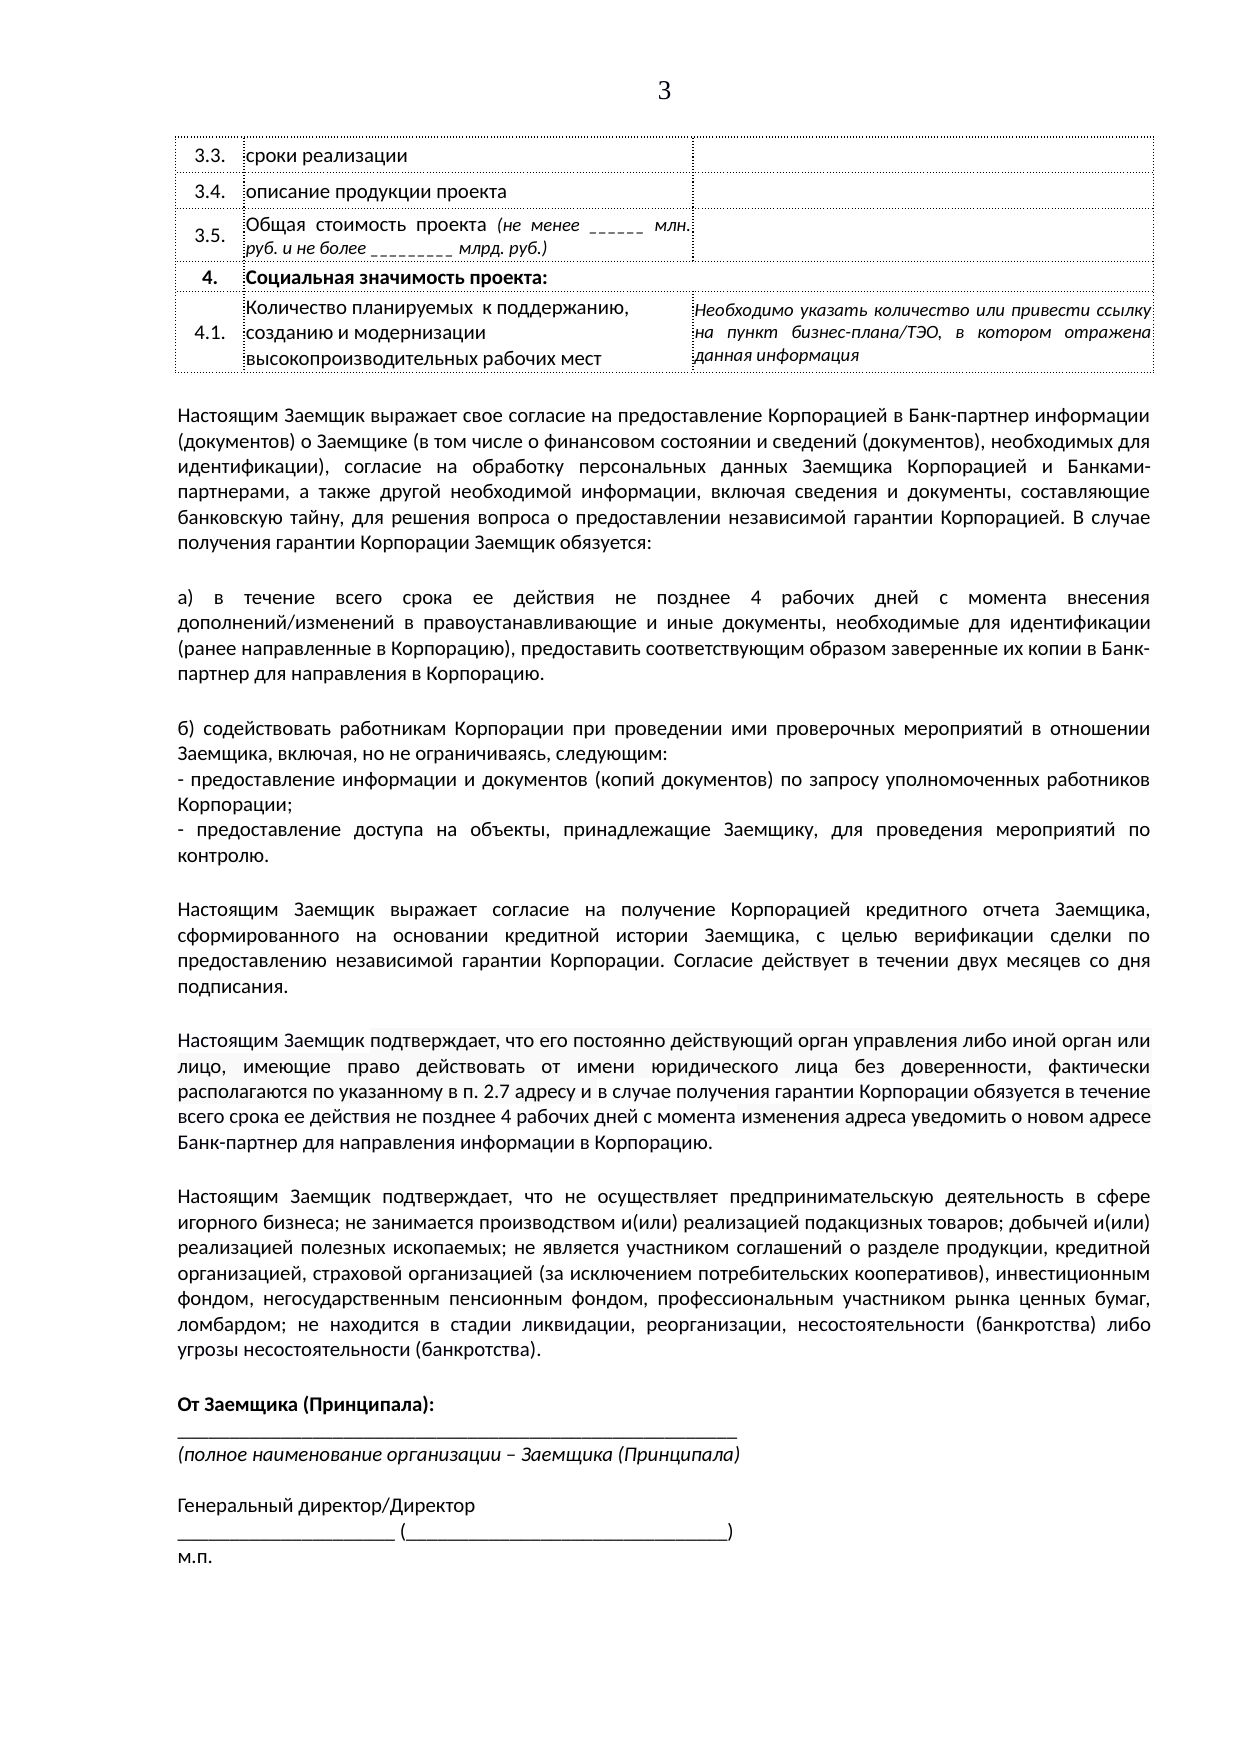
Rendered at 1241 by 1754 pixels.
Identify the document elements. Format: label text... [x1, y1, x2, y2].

table_cell 4.1. [176, 291, 244, 372]
text _____________________ (_______________________________) [177, 1518, 1152, 1543]
text Генеральный директор/Директор [177, 1492, 1152, 1518]
table_cell 4. [176, 261, 244, 291]
text - предоставление информации и документов (копий документов) по запросу уполномоченных работников Корпорации; [177, 766, 1152, 817]
table_cell Количество планируемых к поддержанию, созданию и модернизации высокопроизводительных рабочих мест [244, 291, 693, 372]
text (полное наименование организации – Заемщика (Принципала) [177, 1442, 1152, 1467]
table_cell сроки реализации [244, 136, 693, 172]
table_cell Необходимо указать количество или привести ссылку на пункт бизнес-плана/ТЭО, в котором отражена данная информация [693, 291, 1153, 372]
table_cell описание продукции проекта [244, 172, 693, 208]
table_cell Общая стоимость проекта (не менее ______ млн. руб. и не более _________ млрд. руб.) [244, 208, 693, 261]
table_cell 3.5. [176, 208, 244, 261]
text Настоящим Заемщик выражает согласие на получение Корпорацией кредитного отчета Заемщика, сформированного на основании кредитной истории Заемщика, с целью верификации сделки по предоставлению независимой гарантии Корпорации. Согласие действует в течении двух месяцев со дня подписания. [177, 897, 1152, 998]
text а) в течение всего срока ее действия не позднее 4 рабочих дней с момента внесения дополнений/изменений в правоустанавливающие и иные документы, необходимые для идентификации (ранее направленные в Корпорацию), предоставить соответствующим образом заверенные их копии в Банк-партнер для направления в Корпорацию. [177, 584, 1152, 686]
text Настоящим Заемщик выражает свое согласие на предоставление Корпорацией в Банк-партнер информации (документов) о Заемщике (в том числе о финансовом состоянии и сведений (документов), необходимых для идентификации), согласие на обработку персональных данных Заемщика Корпорацией и Банками-партнерами, а также другой необходимой информации, включая сведения и документы, составляющие банковскую тайну, для решения вопроса о предоставлении независимой гарантии Корпорацией. В случае получения гарантии Корпорации Заемщик обязуется: [177, 402, 1152, 555]
table_cell 3.3. [176, 136, 244, 172]
table_cell [693, 208, 1153, 261]
text ______________________________________________________ [177, 1416, 1152, 1442]
text - предоставление доступа на объекты, принадлежащие Заемщику, для проведения мероприятий по контролю. [177, 817, 1152, 867]
text Настоящим Заемщик подтверждает, что не осуществляет предпринимательскую деятельность в сфере игорного бизнеса; не занимается производством и(или) реализацией подакцизных товаров; добычей и(или) реализацией полезных ископаемых; не является участником соглашений о разделе продукции, кредитной организацией, страховой организацией (за исключением потребительских кооперативов), инвестиционным фондом, негосударственным пенсионным фондом, профессиональным участником рынка ценных бумаг, ломбардом; не находится в стадии ликвидации, реорганизации, несостоятельности (банкротства) либо угрозы несостоятельности (банкротства). [177, 1184, 1152, 1362]
table_cell 3.4. [176, 172, 244, 208]
table_cell Социальная значимость проекта: [244, 261, 1153, 291]
text б) содействовать работникам Корпорации при проведении ими проверочных мероприятий в отношении Заемщика, включая, но не ограничиваясь, следующим: [177, 715, 1152, 766]
table_cell [693, 172, 1153, 208]
text Настоящим Заемщик подтверждает, что его постоянно действующий орган управления либо иной орган или лицо, имеющие право действовать от имени юридического лица без доверенности, фактически располагаются по указанному в п. 2.7 адресу и в случае получения гарантии Корпорации обязуется в течение всего срока ее действия не позднее 4 рабочих дней с момента изменения адреса уведомить о новом адресе Банк-партнер для направления информации в Корпорацию. [177, 1078, 1152, 1154]
text м.п. [177, 1543, 1152, 1569]
table_cell [693, 136, 1153, 172]
text От Заемщика (Принципала): [177, 1391, 1152, 1416]
